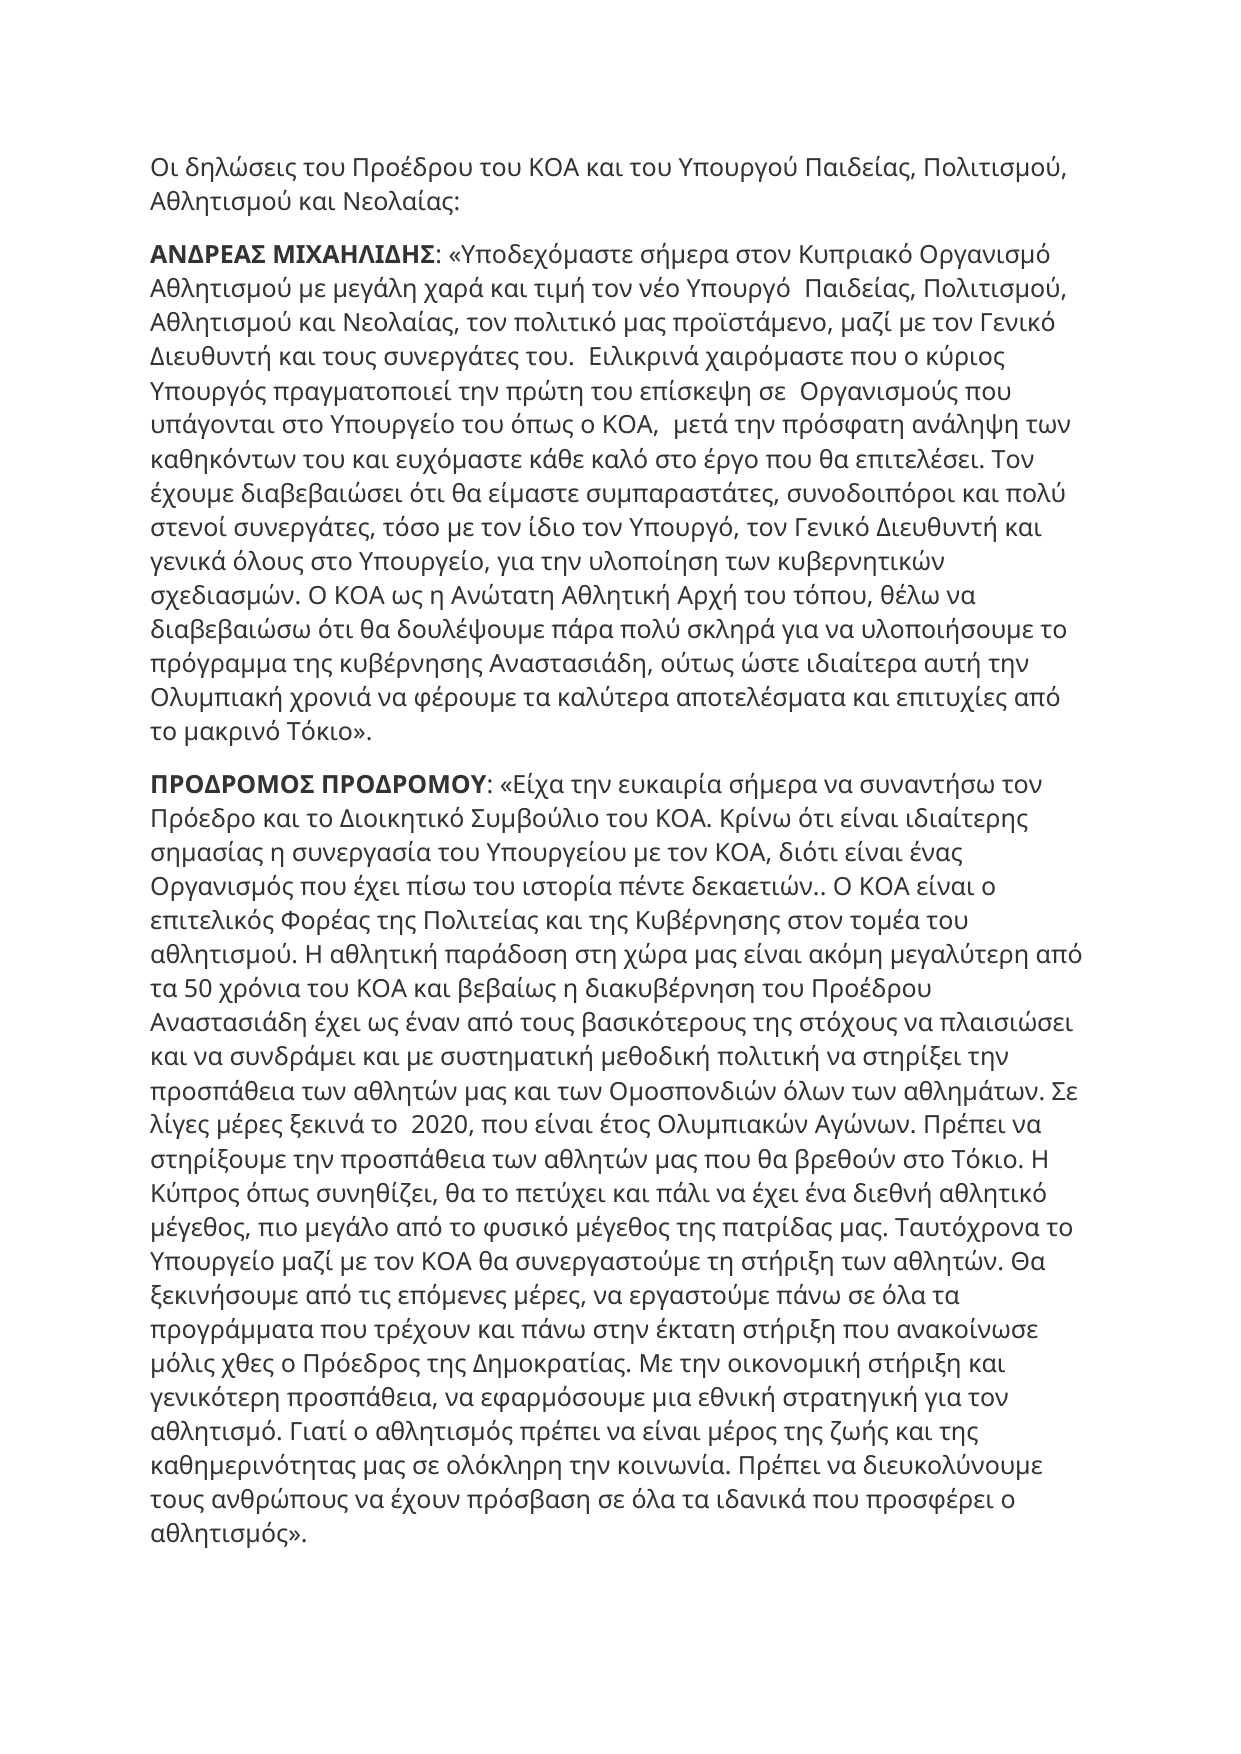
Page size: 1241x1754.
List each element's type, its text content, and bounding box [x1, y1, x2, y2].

text ΠΡΟΔΡΟΜΟΣ ΠΡΟΔΡΟΜΟΥ: «Είχα την ευκαιρία σήμερα να συναντήσω τον Πρόεδρο και το Διοικητικό Συμβούλιο του ΚΟΑ. Κρίνω ότι είναι ιδιαίτερης σημασίας η συνεργασία του Υπουργείου με τον ΚΟΑ, διότι είναι ένας Οργανισμός που έχει πίσω του ιστορία πέντε δεκαετιών.. Ο ΚΟΑ είναι ο επιτελικός Φορέας της Πολιτείας και της Κυβέρνησης στον τομέα του αθλητισμού. Η αθλητική παράδοση στη χώρα μας είναι ακόμη μεγαλύτερη από τα 50 χρόνια του ΚΟΑ και βεβαίως η διακυβέρνηση του Προέδρου Αναστασιάδη έχει ως έναν από τους βασικότερους της στόχους να πλαισιώσει και να συνδράμει και με συστηματική μεθοδική πολιτική να στηρίξει την προσπάθεια των αθλητών μας και των Ομοσπονδιών όλων των αθλημάτων. Σε λίγες μέρες ξεκινά το 2020, που είναι έτος Ολυμπιακών Αγώνων. Πρέπει να στηρίξουμε την προσπάθεια των αθλητών μας που θα βρεθούν στο Τόκιο. Η Κύπρος όπως συνηθίζει, θα το πετύχει και πάλι να έχει ένα διεθνή αθλητικό μέγεθος, πιο μεγάλο από το φυσικό μέγεθος της πατρίδας μας. Ταυτόχρονα το Υπουργείο μαζί με τον ΚΟΑ θα συνεργαστούμε τη στήριξη των αθλητών. Θα ξεκινήσουμε από τις επόμενες μέρες, να εργαστούμε πάνω σε όλα τα προγράμματα που τρέχουν και πάνω στην έκτατη στήριξη που ανακοίνωσε μόλις χθες ο Πρόεδρος της Δημοκρατίας. Με την οικονομική στήριξη και γενικότερη προσπάθεια, να εφαρμόσουμε μια εθνική στρατηγική για τον αθλητισμό. Γιατί ο αθλητισμός πρέπει να είναι μέρος της ζωής και της καθημερινότητας μας σε ολόκληρη την κοινωνία. Πρέπει να διευκολύνουμε τους ανθρώπους να έχουν πρόσβαση σε όλα τα ιδανικά που προσφέρει ο αθλητισμός». [150, 767, 1090, 1550]
text Οι δηλώσεις του Προέδρου του ΚΟΑ και του Υπουργού Παιδείας, Πολιτισμού, Αθλητισμού και Νεολαίας: [150, 150, 1090, 218]
text ΑΝΔΡΕΑΣ ΜΙΧΑΗΛΙΔΗΣ: «Υποδεχόμαστε σήμερα στον Κυπριακό Οργανισμό Αθλητισμού με μεγάλη χαρά και τιμή τον νέο Υπουργό Παιδείας, Πολιτισμού, Αθλητισμού και Νεολαίας, τον πολιτικό μας προϊστάμενο, μαζί με τον Γενικό Διευθυντή και τους συνεργάτες του. Ειλικρινά χαιρόμαστε που ο κύριος Υπουργός πραγματοποιεί την πρώτη του επίσκεψη σε Οργανισμούς που υπάγονται στο Υπουργείο του όπως ο ΚΟΑ, μετά την πρόσφατη ανάληψη των καθηκόντων του και ευχόμαστε κάθε καλό στο έργο που θα επιτελέσει. Τον έχουμε διαβεβαιώσει ότι θα είμαστε συμπαραστάτες, συνοδοιπόροι και πολύ στενοί συνεργάτες, τόσο με τον ίδιο τον Υπουργό, τον Γενικό Διευθυντή και γενικά όλους στο Υπουργείο, για την υλοποίηση των κυβερνητικών σχεδιασμών. Ο ΚΟΑ ως η Ανώτατη Αθλητική Αρχή του τόπου, θέλω να διαβεβαιώσω ότι θα δουλέψουμε πάρα πολύ σκληρά για να υλοποιήσουμε το πρόγραμμα της κυβέρνησης Αναστασιάδη, ούτως ώστε ιδιαίτερα αυτή την Ολυμπιακή χρονιά να φέρουμε τα καλύτερα αποτελέσματα και επιτυχίες από το μακρινό Τόκιο». [150, 237, 1090, 748]
